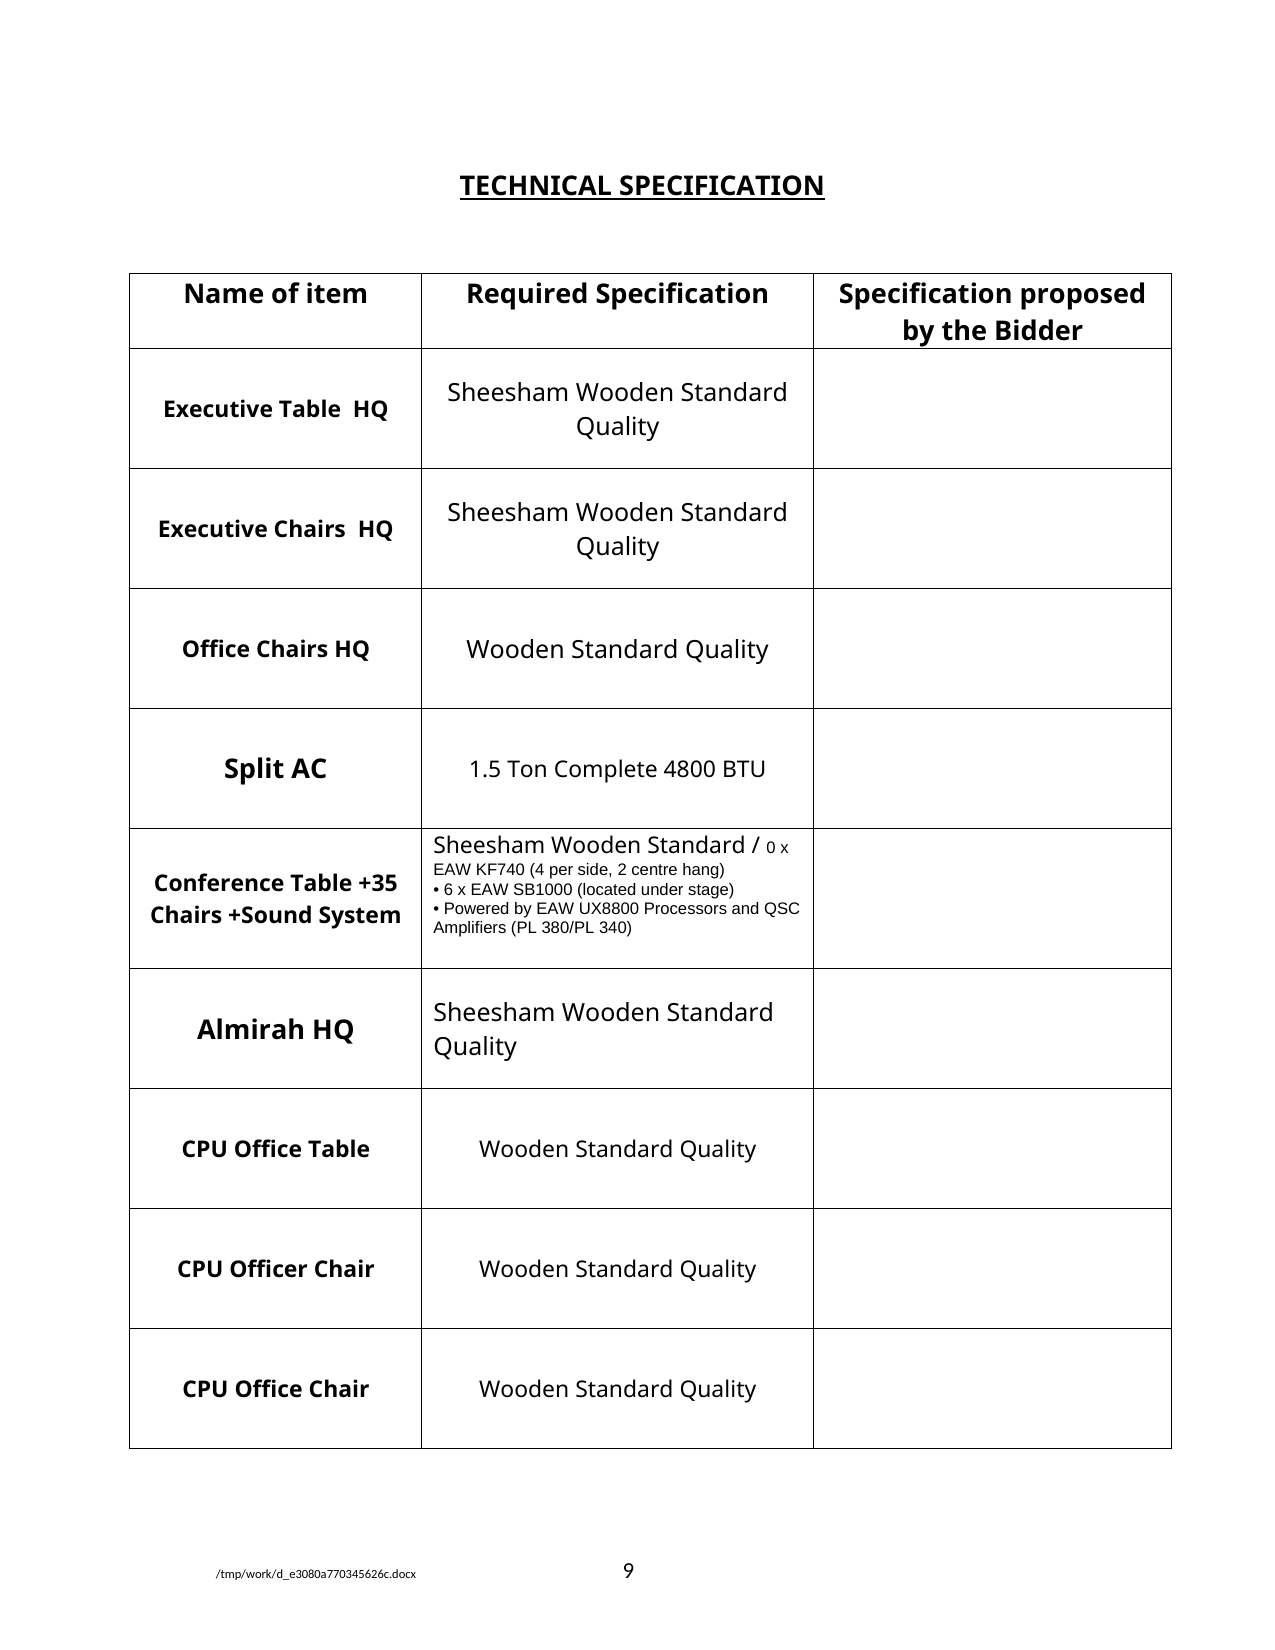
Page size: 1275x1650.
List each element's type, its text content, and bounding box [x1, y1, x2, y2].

text TECHNICAL SPECIFICATION [141, 167, 1144, 203]
table_cell Wooden Standard Quality [422, 1209, 813, 1328]
table_header Name of item [130, 274, 421, 348]
table_cell [814, 1089, 1171, 1208]
table_cell [814, 589, 1171, 708]
table_cell 1.5 Ton Complete 4800 BTU [422, 709, 813, 828]
table_cell Office Chairs HQ [130, 589, 421, 708]
table_cell [814, 349, 1171, 468]
table_cell Wooden Standard Quality [422, 1329, 813, 1448]
table_cell Executive Chairs HQ [130, 469, 421, 588]
table_cell Conference Table +35 Chairs +Sound System [130, 829, 421, 968]
table_cell Almirah HQ [130, 969, 421, 1088]
table_cell [814, 1209, 1171, 1328]
table_header Specification proposed by the Bidder [814, 274, 1171, 348]
table_cell [814, 469, 1171, 588]
table_cell Executive Table HQ [130, 349, 421, 468]
table_header Required Specification [422, 274, 813, 348]
table_cell Sheesham Wooden Standard Quality [422, 469, 813, 588]
table_cell [814, 1329, 1171, 1448]
table_cell Sheesham Wooden Standard / 0 x EAW KF740 (4 per side, 2 centre hang) • 6 x EAW SB1000 (located under stage) • Powered by EAW UX8800 Processors and QSC Amplifiers (PL 380/PL 340) [422, 829, 813, 968]
table_cell [814, 829, 1171, 968]
table_cell Sheesham Wooden Standard Quality [422, 349, 813, 468]
table_cell CPU Officer Chair [130, 1209, 421, 1328]
table_cell CPU Office Table [130, 1089, 421, 1208]
table_cell [814, 969, 1171, 1088]
table_cell [814, 709, 1171, 828]
table_cell CPU Office Chair [130, 1329, 421, 1448]
table_cell Sheesham Wooden Standard Quality [422, 969, 813, 1088]
table_cell Split AC [130, 709, 421, 828]
table_cell Wooden Standard Quality [422, 1089, 813, 1208]
table_cell Wooden Standard Quality [422, 589, 813, 708]
